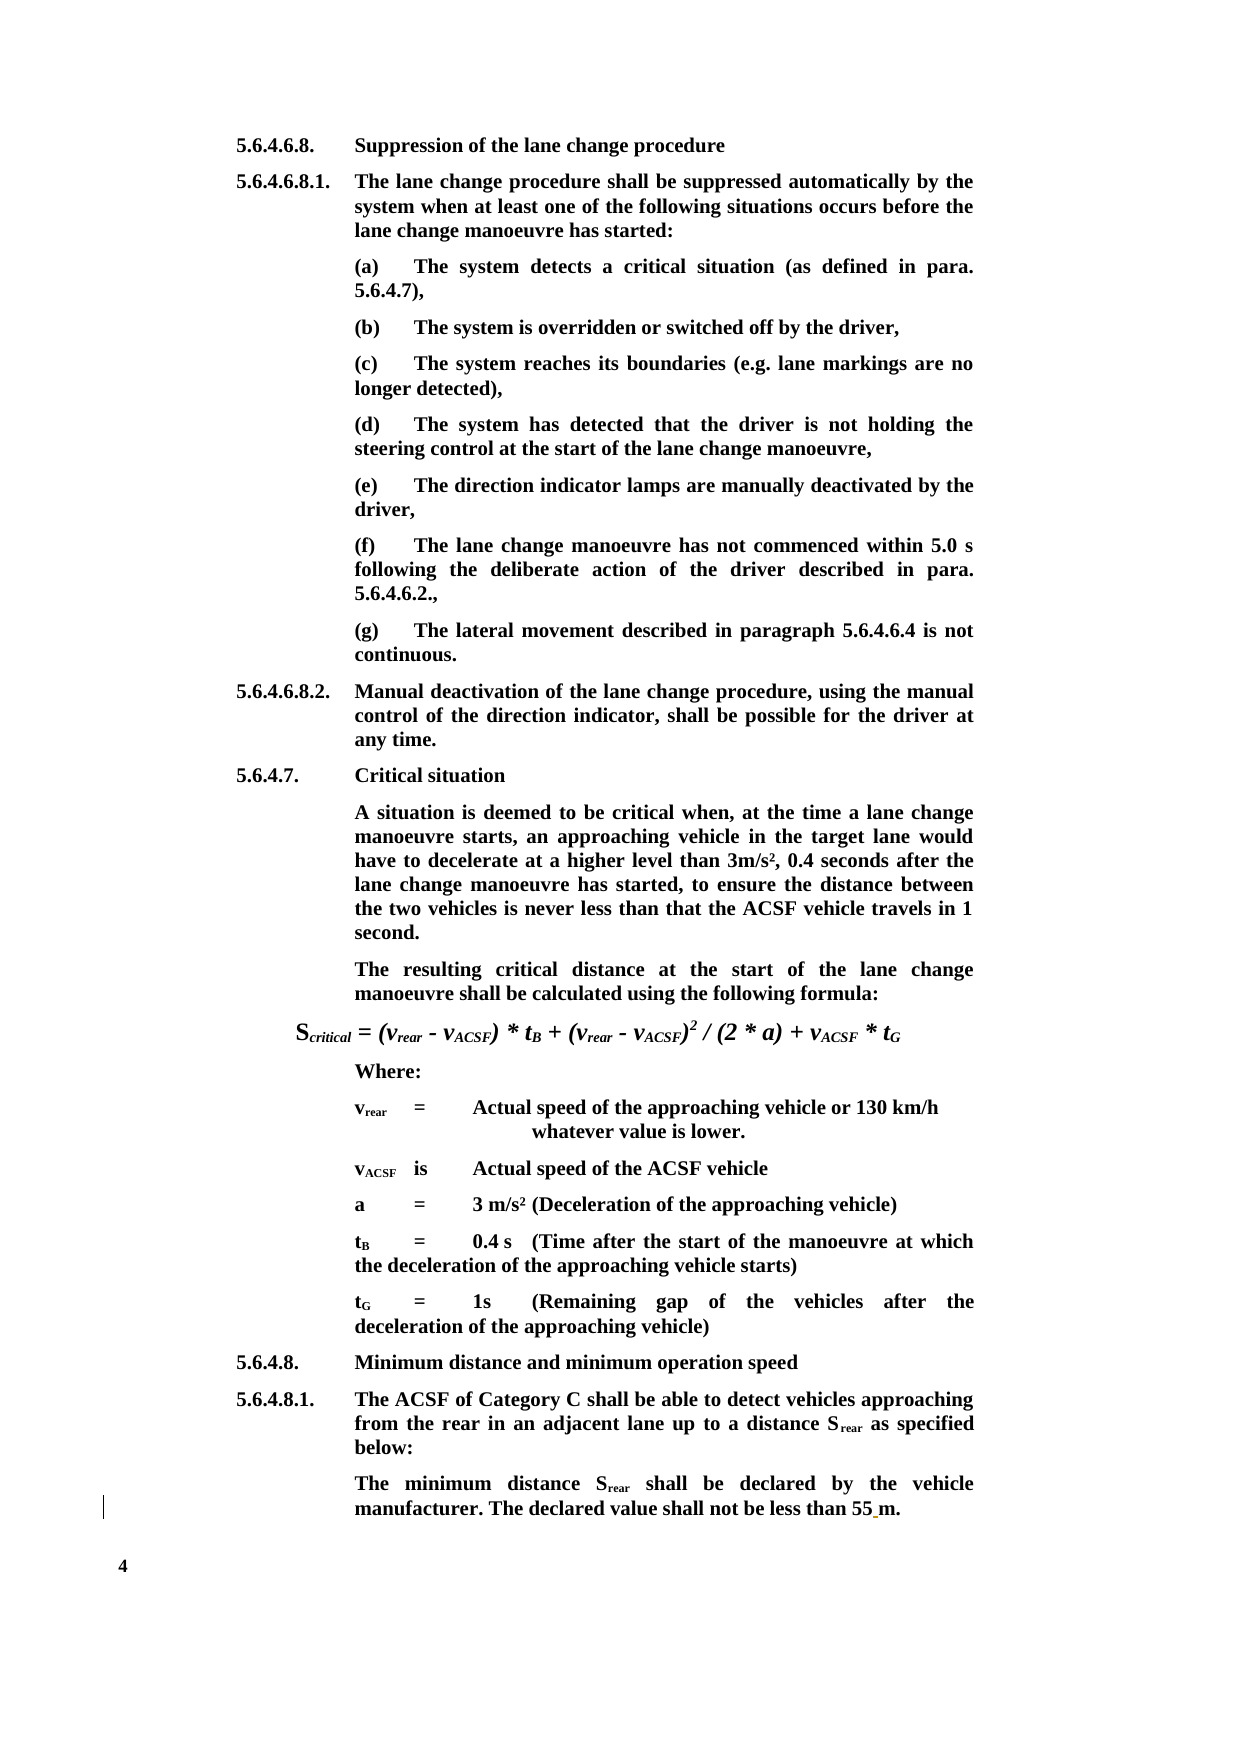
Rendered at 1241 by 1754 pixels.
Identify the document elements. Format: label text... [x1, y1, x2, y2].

text 5.6.4.8.1. The ACSF of Category C shall be able to detect vehicles approaching from the rear in an adjacent lane up to a distance Srear as specified below: [236, 1387, 974, 1459]
text (c) The system reaches its boundaries (e.g. lane markings are no longer detected), [236, 351, 974, 399]
text tB = 0.4 s (Time after the start of the manoeuvre at which the deceleration of the approaching vehicle starts) [236, 1229, 974, 1277]
text The resulting critical distance at the start of the lane change manoeuvre shall be calculated using the following formula: [236, 957, 974, 1005]
text Scritical = (vrear - vACSF) * tB + (vrear - vACSF)2 / (2 * a) + vACSF * tG [236, 1017, 974, 1046]
text 5.6.4.6.8.2. Manual deactivation of the lane change procedure, using the manual control of the direction indicator, shall be possible for the driver at any time. [236, 678, 974, 751]
text (b) The system is overridden or switched off by the driver, [236, 315, 974, 339]
text Where: [236, 1058, 974, 1083]
text (a) The system detects a critical situation (as defined in para. 5.6.4.7), [236, 254, 974, 302]
text vACSF is Actual speed of the ACSF vehicle [236, 1156, 974, 1180]
text The minimum distance Srear shall be declared by the vehicle manufacturer. The declared value shall not be less than 55m. [236, 1471, 974, 1519]
text A situation is deemed to be critical when, at the time a lane change manoeuvre starts, an approaching vehicle in the target lane would have to decelerate at a higher level than 3m/s², 0.4 seconds after the lane change manoeuvre has started, to ensure the distance between the two vehicles is never less than that the ACSF vehicle travels in 1 second. [236, 800, 974, 944]
text vrear = Actual speed of the approaching vehicle or 130 km/h whatever value is lower. [236, 1095, 974, 1143]
text tG = 1s (Remaining gap of the vehicles after the deceleration of the approaching vehicle) [236, 1289, 974, 1338]
text 5.6.4.7. Critical situation [236, 763, 974, 787]
text (e) The direction indicator lamps are manually deactivated by the driver, [236, 473, 974, 521]
text (g) The lateral movement described in paragraph 5.6.4.6.4 is not continuous. [236, 618, 974, 666]
text 5.6.4.8. Minimum distance and minimum operation speed [236, 1350, 974, 1374]
text (d) The system has detected that the driver is not holding the steering control at the start of the lane change manoeuvre, [236, 412, 974, 460]
text (f) The lane change manoeuvre has not commenced within 5.0 s following the deliberate action of the driver described in para. 5.6.4.6.2., [236, 533, 974, 605]
text 5.6.4.6.8.1. The lane change procedure shall be suppressed automatically by the system when at least one of the following situations occurs before the lane change manoeuvre has started: [236, 169, 974, 242]
text 5.6.4.6.8. Suppression of the lane change procedure [236, 133, 974, 157]
text a = 3 m/s² (Deceleration of the approaching vehicle) [236, 1192, 974, 1216]
